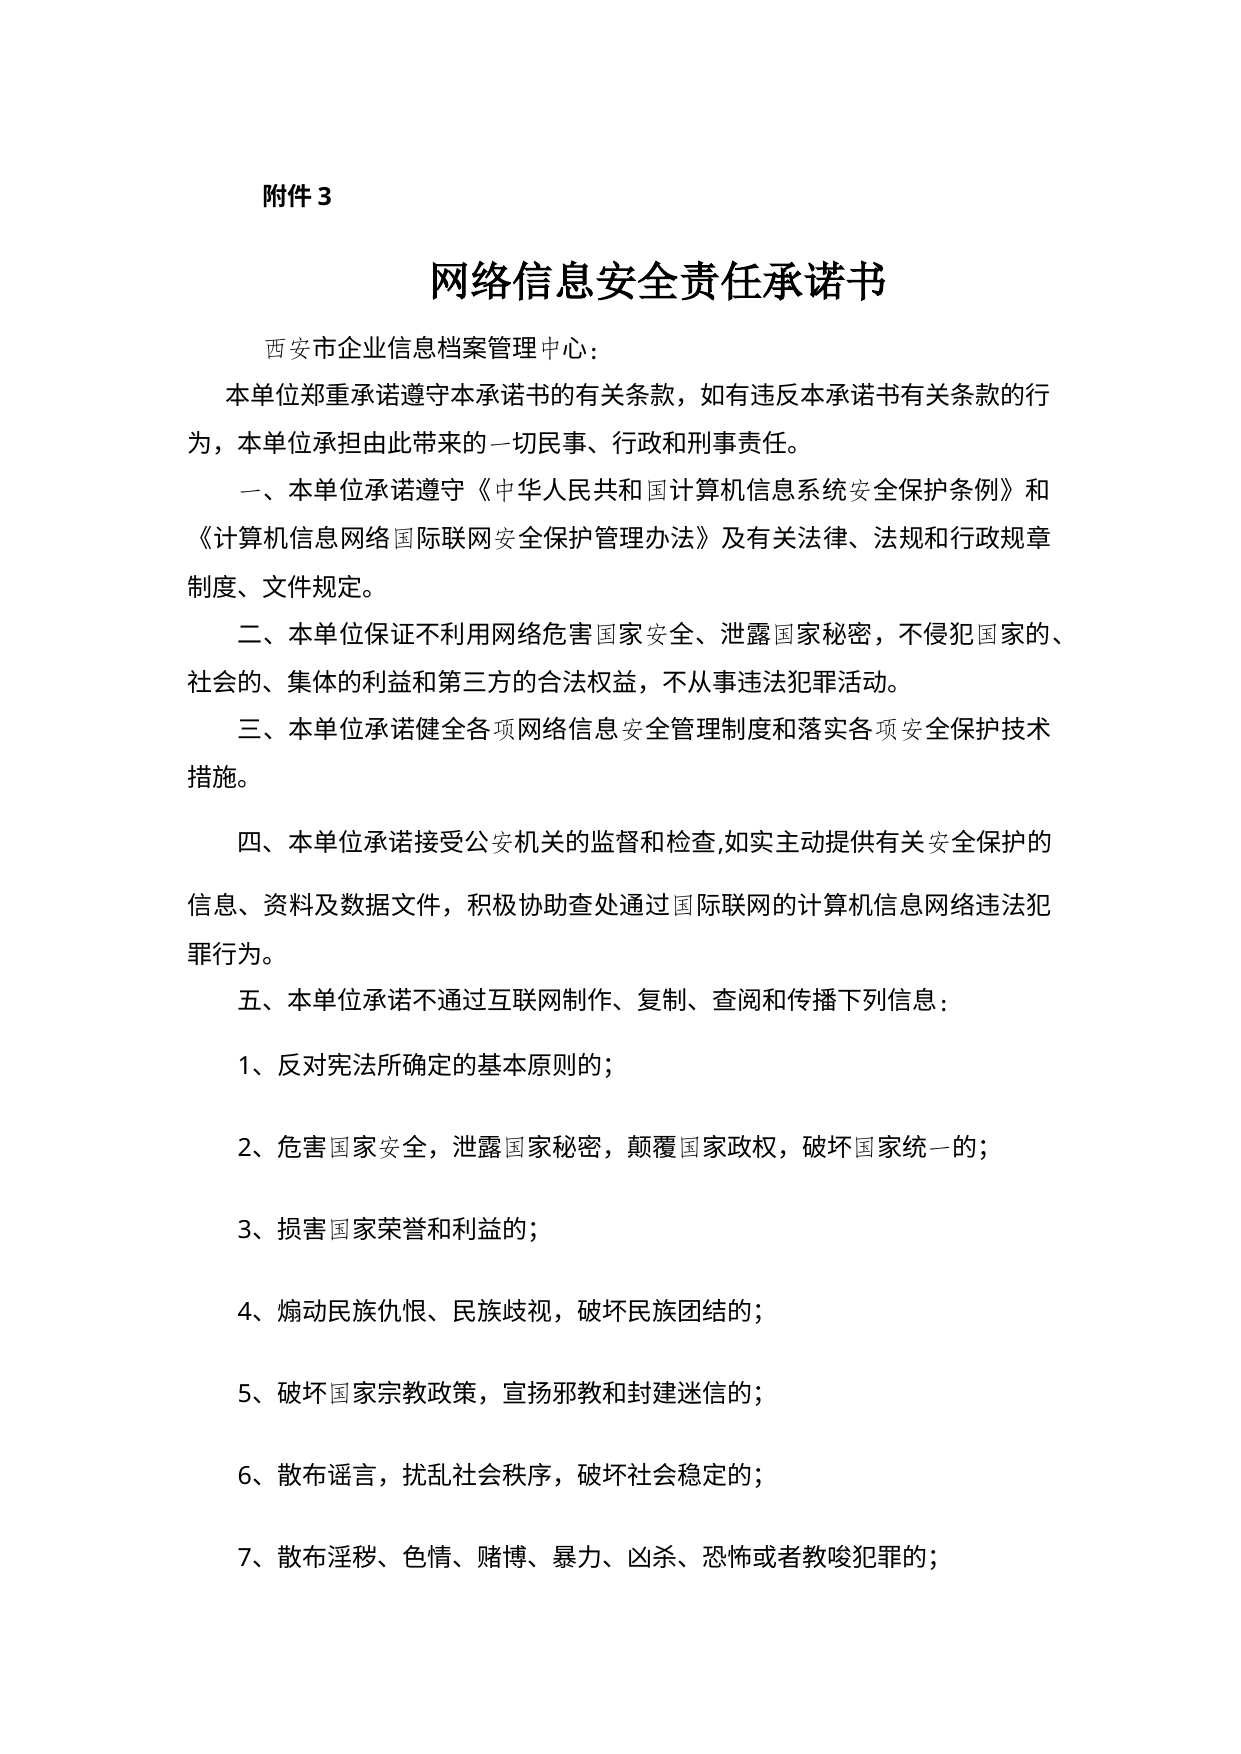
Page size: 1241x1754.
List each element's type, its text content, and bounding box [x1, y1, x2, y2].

text 2、危害国家安全，泄露国家秘密，颠覆国家政权，破坏国家统一的； [187, 1114, 1053, 1179]
text 7、散布淫秽、色情、赌博、暴力、凶杀、恐怖或者教唆犯罪的； [187, 1524, 1053, 1589]
text 三、本单位承诺健全各项网络信息安全管理制度和落实各项安全保护技术措施。 [187, 714, 1053, 796]
text 1、反对宪法所确定的基本原则的； [187, 1032, 1053, 1097]
text 附件3 [187, 162, 1053, 227]
text 3、损害国家荣誉和利益的； [187, 1196, 1053, 1261]
text 一、本单位承诺遵守《中华人民共和国计算机信息系统安全保护条例》和《计算机信息网络国际联网安全保护管理办法》及有关法律、法规和行政规章制度、文件规定。 [187, 475, 1053, 605]
text 二、本单位保证不利用网络危害国家安全、泄露国家秘密，不侵犯国家的、社会的、集体的利益和第三方的合法权益，不从事违法犯罪活动。 [187, 619, 1053, 700]
text 网络信息安全责任承诺书 [187, 245, 1053, 310]
text 5、破坏国家宗教政策，宣扬邪教和封建迷信的； [187, 1360, 1053, 1425]
text 6、散布谣言，扰乱社会秩序，破坏社会稳定的； [187, 1442, 1053, 1507]
text 西安市企业信息档案管理中心： [187, 334, 1053, 366]
text 四、本单位承诺接受公安机关的监督和检查,如实主动提供有关安全保护的信息、资料及数据文件，积极协助查处通过国际联网的计算机信息网络违法犯罪行为。 [187, 809, 1053, 972]
text 本单位郑重承诺遵守本承诺书的有关条款，如有违反本承诺书有关条款的行为，本单位承担由此带来的一切民事、行政和刑事责任。 [187, 380, 1053, 461]
text 4、煽动民族仇恨、民族歧视，破坏民族团结的； [187, 1278, 1053, 1343]
text 五、本单位承诺不通过互联网制作、复制、查阅和传播下列信息： [187, 986, 1053, 1018]
